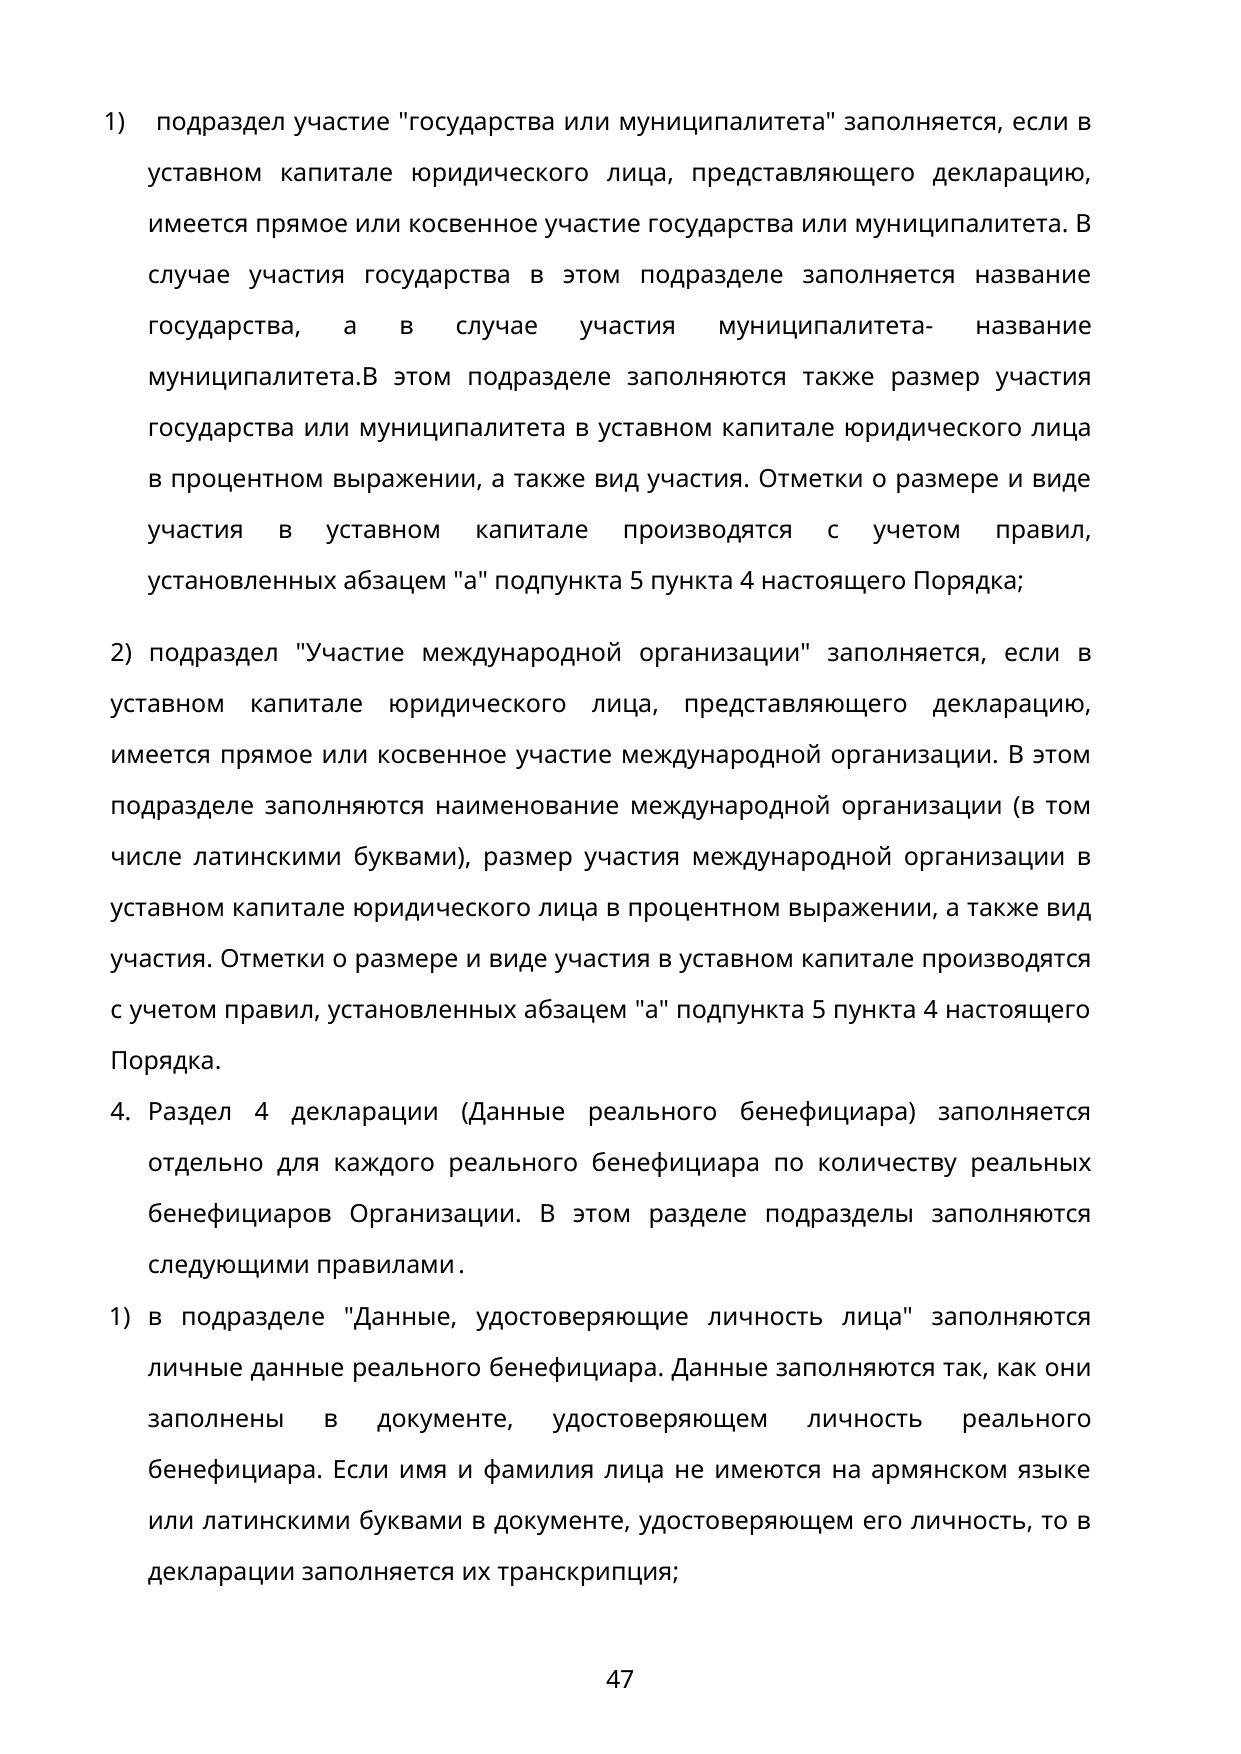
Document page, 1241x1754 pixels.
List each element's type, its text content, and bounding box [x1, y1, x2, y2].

list в подразделе "Данные, удостоверяющие личность лица" заполняются личные данные реального бенефициара. Данные заполняются так, как они заполнены в документе, удостоверяющем личность реального бенефициара. Если имя и фамилия лица не имеются на армянском языке или латинскими буквами в документе, удостоверяющем его личность, то в декларации заполняется их транскрипция; [109, 1298, 1092, 1587]
text 2) подраздел "Участие международной организации" заполняется, если в уставном капитале юридического лица, представляющего декларацию, имеется прямое или косвенное участие международной организации. В этом подразделе заполняются наименование международной организации (в том числе латинскими буквами), размер участия международной организации в уставном капитале юридического лица в процентном выражении, а также вид участия. Отметки о размере и виде участия в уставном капитале производятся с учетом правил, установленных абзацем "а" подпункта 5 пункта 4 настоящего Порядка. [110, 635, 1092, 1077]
list подраздел участие "государства или муниципалитета" заполняется, если в уставном капитале юридического лица, представляющего декларацию, имеется прямое или косвенное участие государства или муниципалитета. В случае участия государства в этом подразделе заполняется название государства, а в случае участия муниципалитета- название муниципалитета.В этом подразделе заполняются также размер участия государства или муниципалитета в уставном капитале юридического лица в процентном выражении, а также вид участия. Отметки о размере и виде участия в уставном капитале производятся с учетом правил, установленных абзацем "а" подпункта 5 пункта 4 настоящего Порядка; [103, 103, 1092, 597]
list Раздел 4 декларации (Данные реального бенефициара) заполняется отдельно для каждого реального бенефициара по количеству реальных бенефициаров Организации. В этом разделе подразделы заполняются следующими правилами․ [110, 1094, 1092, 1281]
